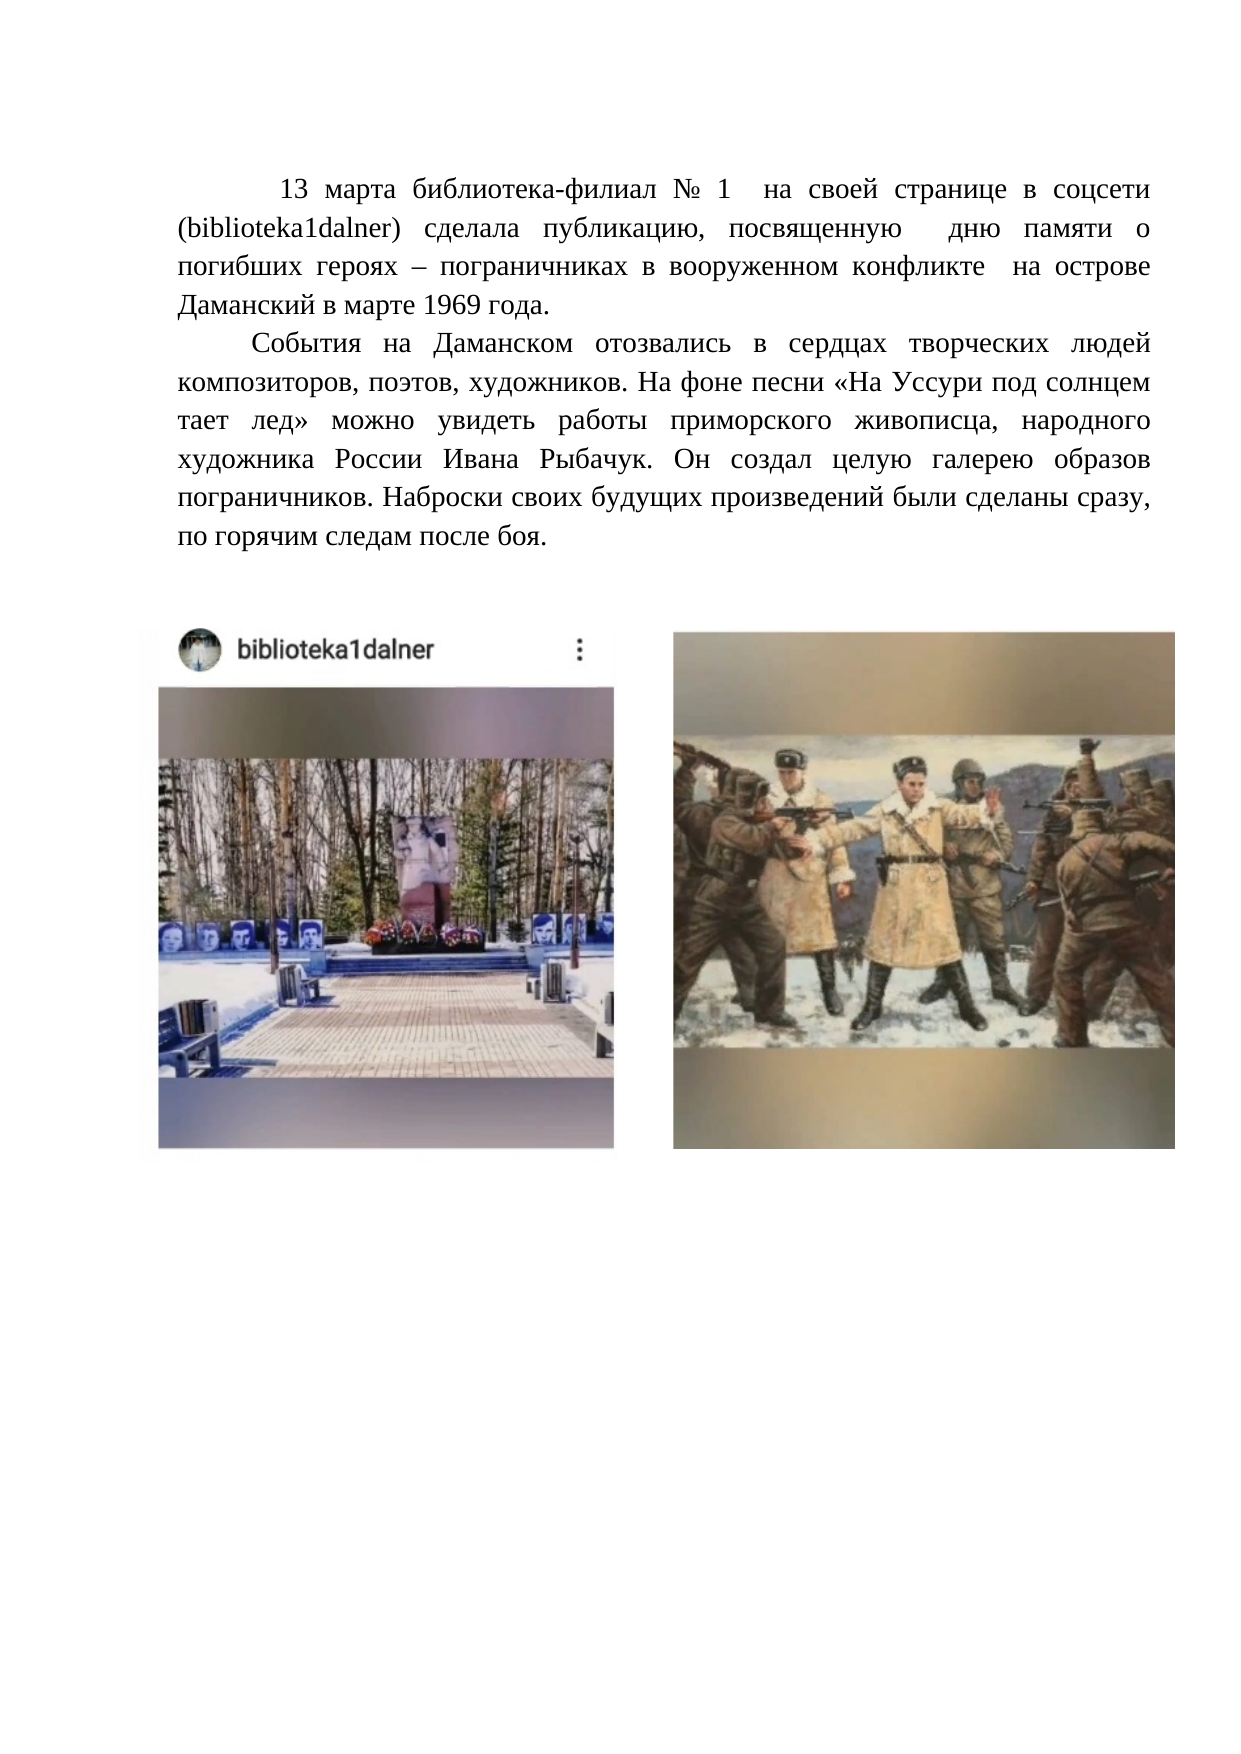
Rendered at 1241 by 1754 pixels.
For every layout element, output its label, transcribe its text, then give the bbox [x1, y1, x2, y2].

picture [139, 628, 618, 1163]
text События на Даманском отозвались в сердцах творческих людей композиторов, поэтов, художников. На фоне песни «На Уссури под солнцем тает лед» можно увидеть работы приморского живописца, народного художника России Ивана Рыбачук. Он создал целую галерею образов пограничников. Наброски своих будущих произведений были сделаны сразу, по горячим следам после боя. [177, 325, 1152, 552]
text 13 марта библиотека-филиал № 1 на своей странице в соцсети (biblioteka1dalner) сделала публикацию, посвященную дню памяти о погибших героях – пограничниках в вооруженном конфликте на острове Даманский в марте 1969 года. [177, 171, 1152, 320]
picture [671, 628, 1175, 1146]
